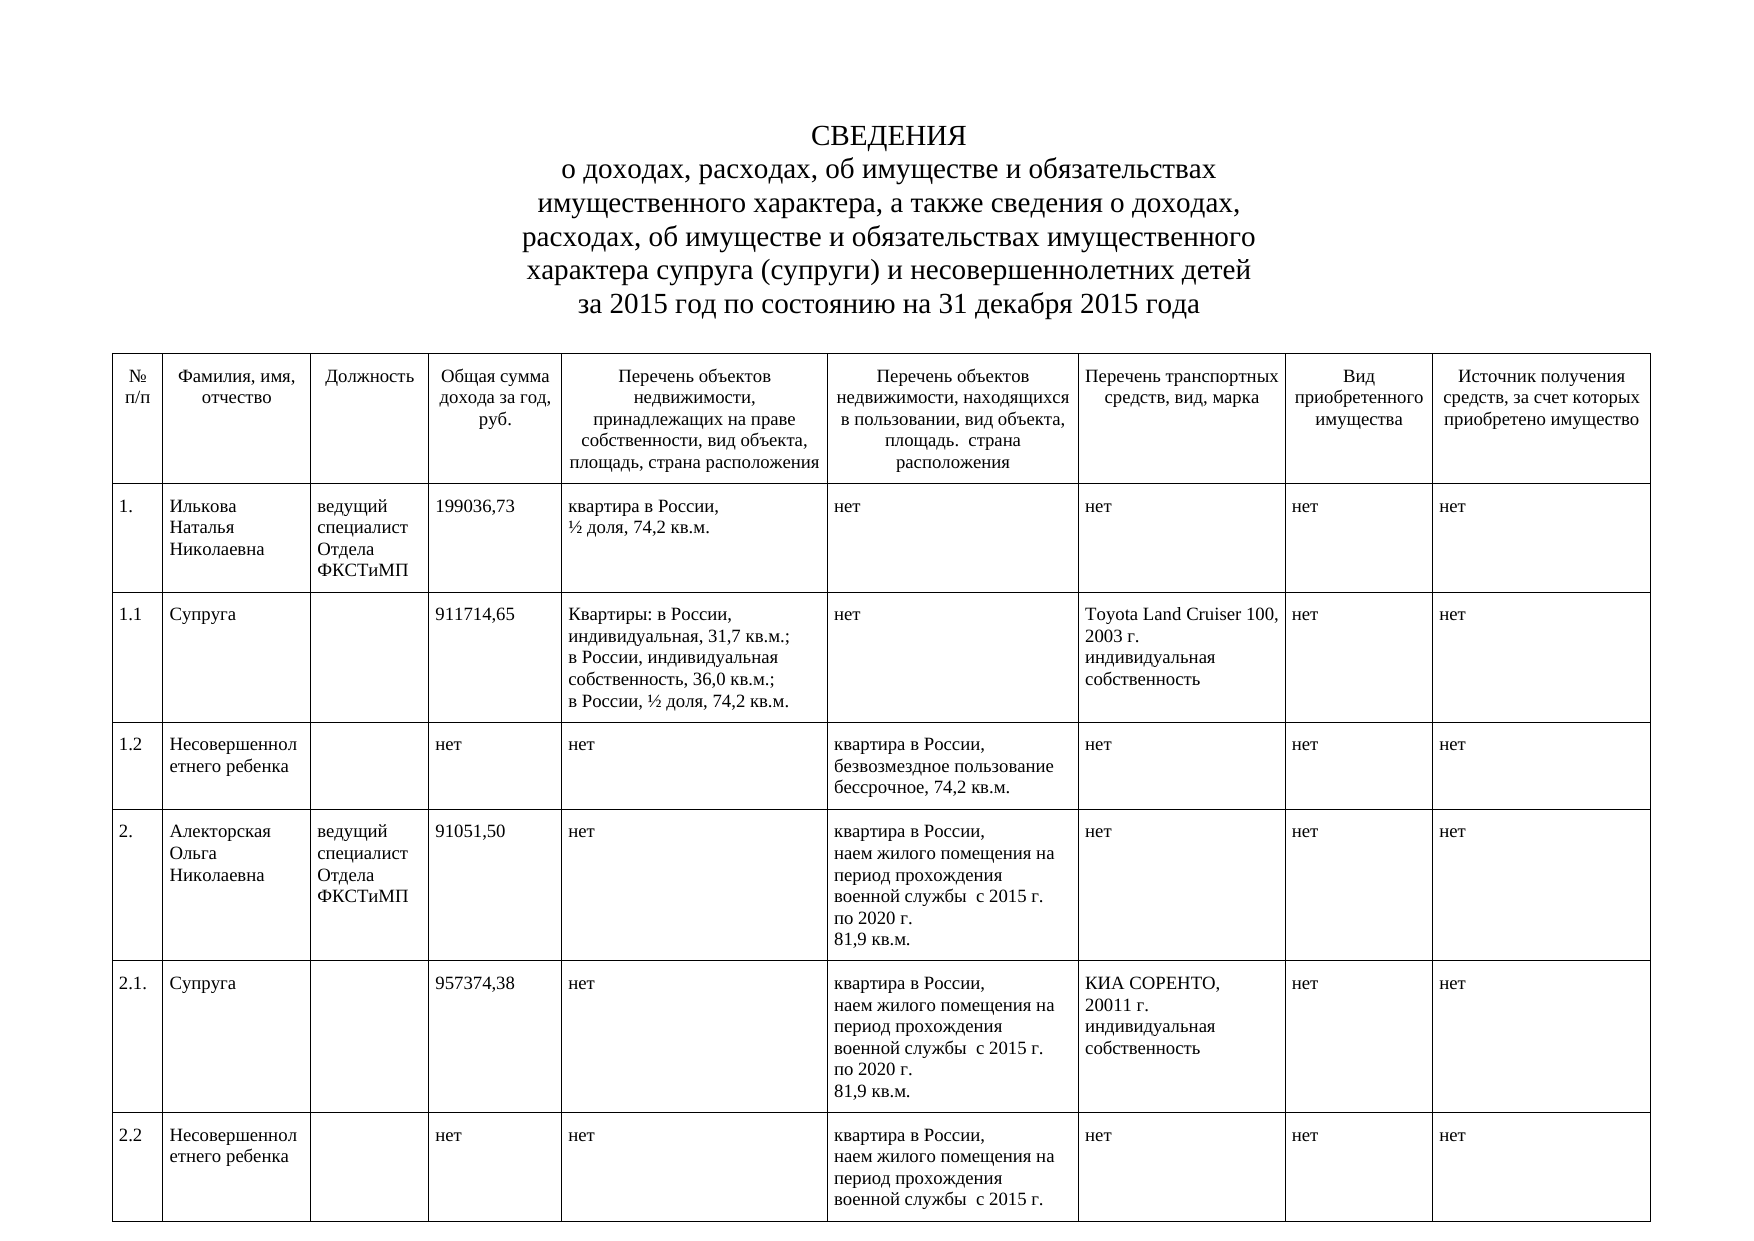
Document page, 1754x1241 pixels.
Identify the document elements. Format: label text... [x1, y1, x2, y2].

table_cell нет [429, 1113, 561, 1221]
table_cell Алекторская Ольга Николаевна [163, 810, 310, 960]
table_cell 199036,73 [429, 484, 561, 592]
text за 2015 год по состоянию на 31 декабря 2015 года [112, 286, 1665, 319]
table_cell нет [1286, 484, 1432, 592]
table_cell Супруга [163, 593, 310, 722]
table_cell нет [828, 484, 1078, 592]
table_cell [311, 593, 428, 722]
table_cell квартира в России, наем жилого помещения на период прохождения военной службы с 2015 г. по 2020 г. 81,9 кв.м. [828, 961, 1078, 1112]
table_cell квартира в России, безвозмездное пользование бессрочное, 74,2 кв.м. [828, 723, 1078, 809]
text характера супруга (супруги) и несовершеннолетних детей [112, 252, 1665, 286]
table_cell [311, 723, 428, 809]
table_cell Супруга [163, 961, 310, 1112]
table_cell КИА СОРЕНТО, 20011 г. индивидуальная собственность [1079, 961, 1285, 1112]
table_cell 91051,50 [429, 810, 561, 960]
table_cell квартира в России, ½ доля, 74,2 кв.м. [562, 484, 827, 592]
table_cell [163, 1113, 310, 1221]
table_cell Несовершеннолетнего ребенка [163, 723, 310, 809]
text расходах, об имуществе и обязательствах имущественного [112, 219, 1665, 252]
table_cell нет [1286, 810, 1432, 960]
table_cell нет [1433, 810, 1650, 960]
table_cell 2. [113, 810, 162, 960]
table_cell 1.2 [113, 723, 162, 809]
table_header Общая сумма дохода за год, руб. [429, 354, 561, 483]
table_cell нет [1079, 484, 1285, 592]
table_cell 1.1 [113, 593, 162, 722]
table_cell Toyota Land Cruiser 100, 2003 г. индивидуальная собственность [1079, 593, 1285, 722]
table_cell нет [429, 723, 561, 809]
table_cell нет [1286, 961, 1432, 1112]
table_cell 957374,38 [429, 961, 561, 1112]
table_cell нет [1433, 961, 1650, 1112]
table_header Перечень объектов недвижимости, находящихся в пользовании, вид объекта, площадь. страна расположения [828, 354, 1078, 483]
table_cell нет [1079, 1113, 1285, 1221]
table_cell [311, 1113, 428, 1221]
table_header Перечень транспортных средств, вид, марка [1079, 354, 1285, 483]
table_header № п/п [113, 354, 162, 483]
table_cell нет [1286, 593, 1432, 722]
table_cell квартира в России, наем жилого помещения на период прохождения военной службы с 2015 г. по 2020 г. 81,9 кв.м. [828, 810, 1078, 960]
table_cell нет [1286, 723, 1432, 809]
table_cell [828, 1113, 1078, 1221]
table_cell Квартиры: в России, индивидуальная, 31,7 кв.м.; в России, индивидуальная собственность, 36,0 кв.м.; в России, ½ доля, 74,2 кв.м. [562, 593, 827, 722]
table_header Должность [311, 354, 428, 483]
table_header Фамилия, имя, отчество [163, 354, 310, 483]
table_cell [311, 961, 428, 1112]
table_cell нет [562, 1113, 827, 1221]
table_cell 911714,65 [429, 593, 561, 722]
table_cell нет [562, 810, 827, 960]
table_cell нет [828, 593, 1078, 722]
text имущественного характера, а также сведения о доходах, [112, 185, 1665, 219]
table_header Источник получения средств, за счет которых приобретено имущество [1433, 354, 1650, 483]
table_cell 2.2 [113, 1113, 162, 1221]
table_cell нет [1286, 1113, 1432, 1221]
table_header Вид приобретенного имущества [1286, 354, 1432, 483]
table_cell нет [1433, 593, 1650, 722]
table_cell нет [1433, 484, 1650, 592]
table_cell нет [1079, 810, 1285, 960]
table_header Перечень объектов недвижимости, принадлежащих на праве собственности, вид объекта, площадь, страна расположения [562, 354, 827, 483]
table_cell нет [1079, 723, 1285, 809]
table_cell 1. [113, 484, 162, 592]
table_cell Илькова Наталья Николаевна [163, 484, 310, 592]
text о доходах, расходах, об имуществе и обязательствах [112, 152, 1665, 185]
table_cell ведущий специалист Отдела ФКСТиМП [311, 484, 428, 592]
table_cell нет [562, 961, 827, 1112]
text СВЕДЕНИЯ [112, 118, 1665, 152]
table_cell 2.1. [113, 961, 162, 1112]
table_cell ведущий специалист Отдела ФКСТиМП [311, 810, 428, 960]
table_cell нет [1433, 1113, 1650, 1221]
table_cell нет [562, 723, 827, 809]
table_cell нет [1433, 723, 1650, 809]
